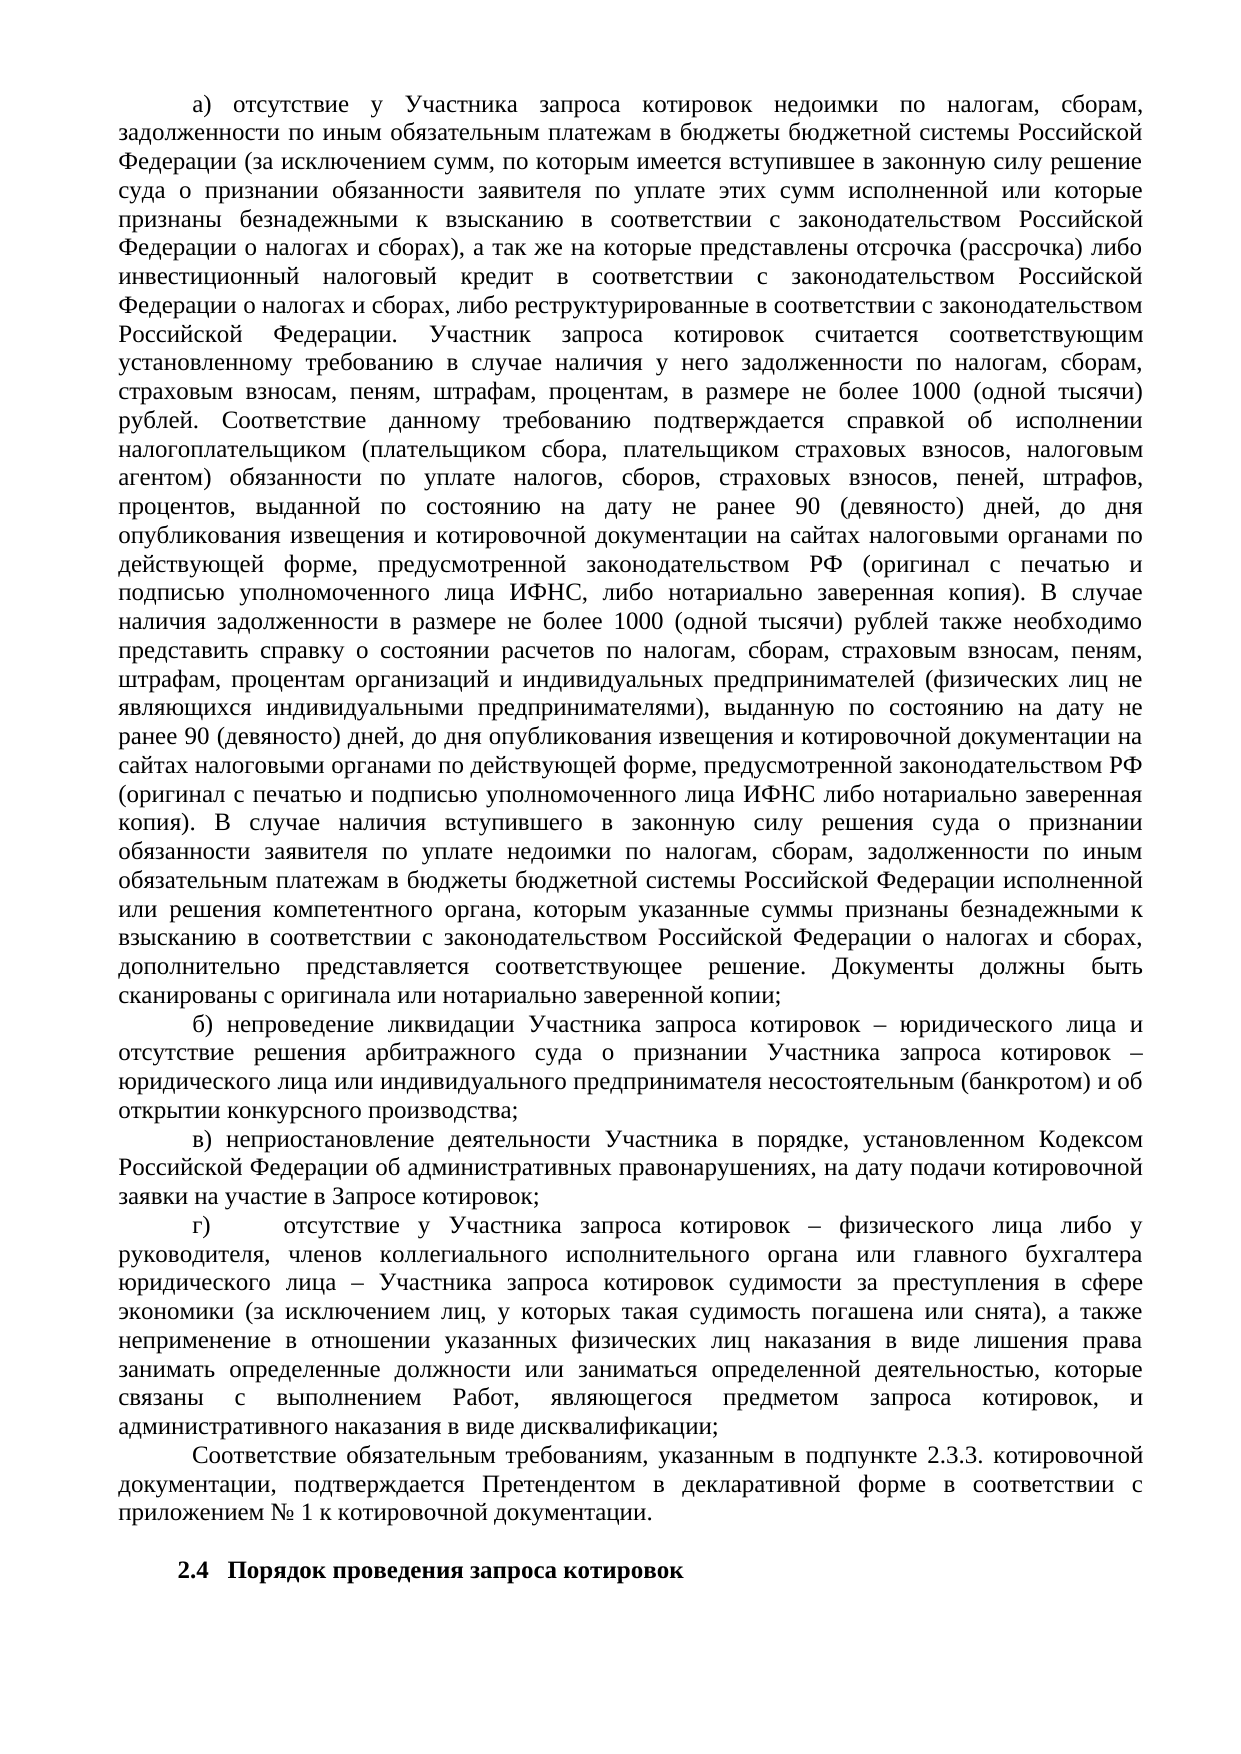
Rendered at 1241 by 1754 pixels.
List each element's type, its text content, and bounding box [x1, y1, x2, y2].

text б) непроведение ликвидации Участника запроса котировок – юридического лица и отсутствие решения арбитражного суда о признании Участника запроса котировок – юридического лица или индивидуального предпринимателя несостоятельным (банкротом) и об открытии конкурсного производства; [118, 1009, 1144, 1124]
subtitle 2.4 Порядок проведения запроса котировок [118, 1555, 1144, 1584]
text а) отсутствие у Участника запроса котировок недоимки по налогам, сборам, задолженности по иным обязательным платежам в бюджеты бюджетной системы Российской Федерации (за исключением сумм, по которым имеется вступившее в законную силу решение суда о признании обязанности заявителя по уплате этих сумм исполненной или которые признаны безнадежными к взысканию в соответствии с законодательством Российской Федерации о налогах и сборах), а так же на которые представлены отсрочка (рассрочка) либо инвестиционный налоговый кредит в соответствии с законодательством Российской Федерации о налогах и сборах, либо реструктурированные в соответствии с законодательством Российской Федерации. Участник запроса котировок считается соответствующим установленному требованию в случае наличия у него задолженности по налогам, сборам, страховым взносам, пеням, штрафам, процентам, в размере не более 1000 (одной тысячи) рублей. Соответствие данному требованию подтверждается справкой об исполнении налогоплательщиком (плательщиком сбора, плательщиком страховых взносов, налоговым агентом) обязанности по уплате налогов, сборов, страховых взносов, пеней, штрафов, процентов, выданной по состоянию на дату не ранее 90 (девяносто) дней, до дня опубликования извещения и котировочной документации на сайтах налоговыми органами по действующей форме, предусмотренной законодательством РФ (оригинал с печатью и подписью уполномоченного лица ИФНС, либо нотариально заверенная копия). В случае наличия задолженности в размере не более 1000 (одной тысячи) рублей также необходимо представить справку о состоянии расчетов по налогам, сборам, страховым взносам, пеням, штрафам, процентам организаций и индивидуальных предпринимателей (физических лиц не являющихся индивидуальными предпринимателями), выданную по состоянию на дату не ранее 90 (девяносто) дней, до дня опубликования извещения и котировочной документации на сайтах налоговыми органами по действующей форме, предусмотренной законодательством РФ (оригинал с печатью и подписью уполномоченного лица ИФНС либо нотариально заверенная копия). В случае наличия вступившего в законную силу решения суда о признании обязанности заявителя по уплате недоимки по налогам, сборам, задолженности по иным обязательным платежам в бюджеты бюджетной системы Российской Федерации исполненной или решения компетентного органа, которым указанные суммы признаны безнадежными к взысканию в соответствии с законодательством Российской Федерации о налогах и сборах, дополнительно представляется соответствующее решение. Документы должны быть сканированы с оригинала или нотариально заверенной копии; [118, 89, 1144, 1009]
text в) неприостановление деятельности Участника в порядке, установленном Кодексом Российской Федерации об административных правонарушениях, на дату подачи котировочной заявки на участие в Запросе котировок; [118, 1124, 1144, 1210]
text г) отсутствие у Участника запроса котировок – физического лица либо у руководителя, членов коллегиального исполнительного органа или главного бухгалтера юридического лица – Участника запроса котировок судимости за преступления в сфере экономики (за исключением лиц, у которых такая судимость погашена или снята), а также неприменение в отношении указанных физических лиц наказания в виде лишения права занимать определенные должности или заниматься определенной деятельностью, которые связаны с выполнением Работ, являющегося предметом запроса котировок, и административного наказания в виде дисквалификации; [118, 1210, 1144, 1440]
text Соответствие обязательным требованиям, указанным в подпункте 2.3.3. котировочной документации, подтверждается Претендентом в декларативной форме в соответствии с приложением № 1 к котировочной документации. [118, 1440, 1144, 1526]
